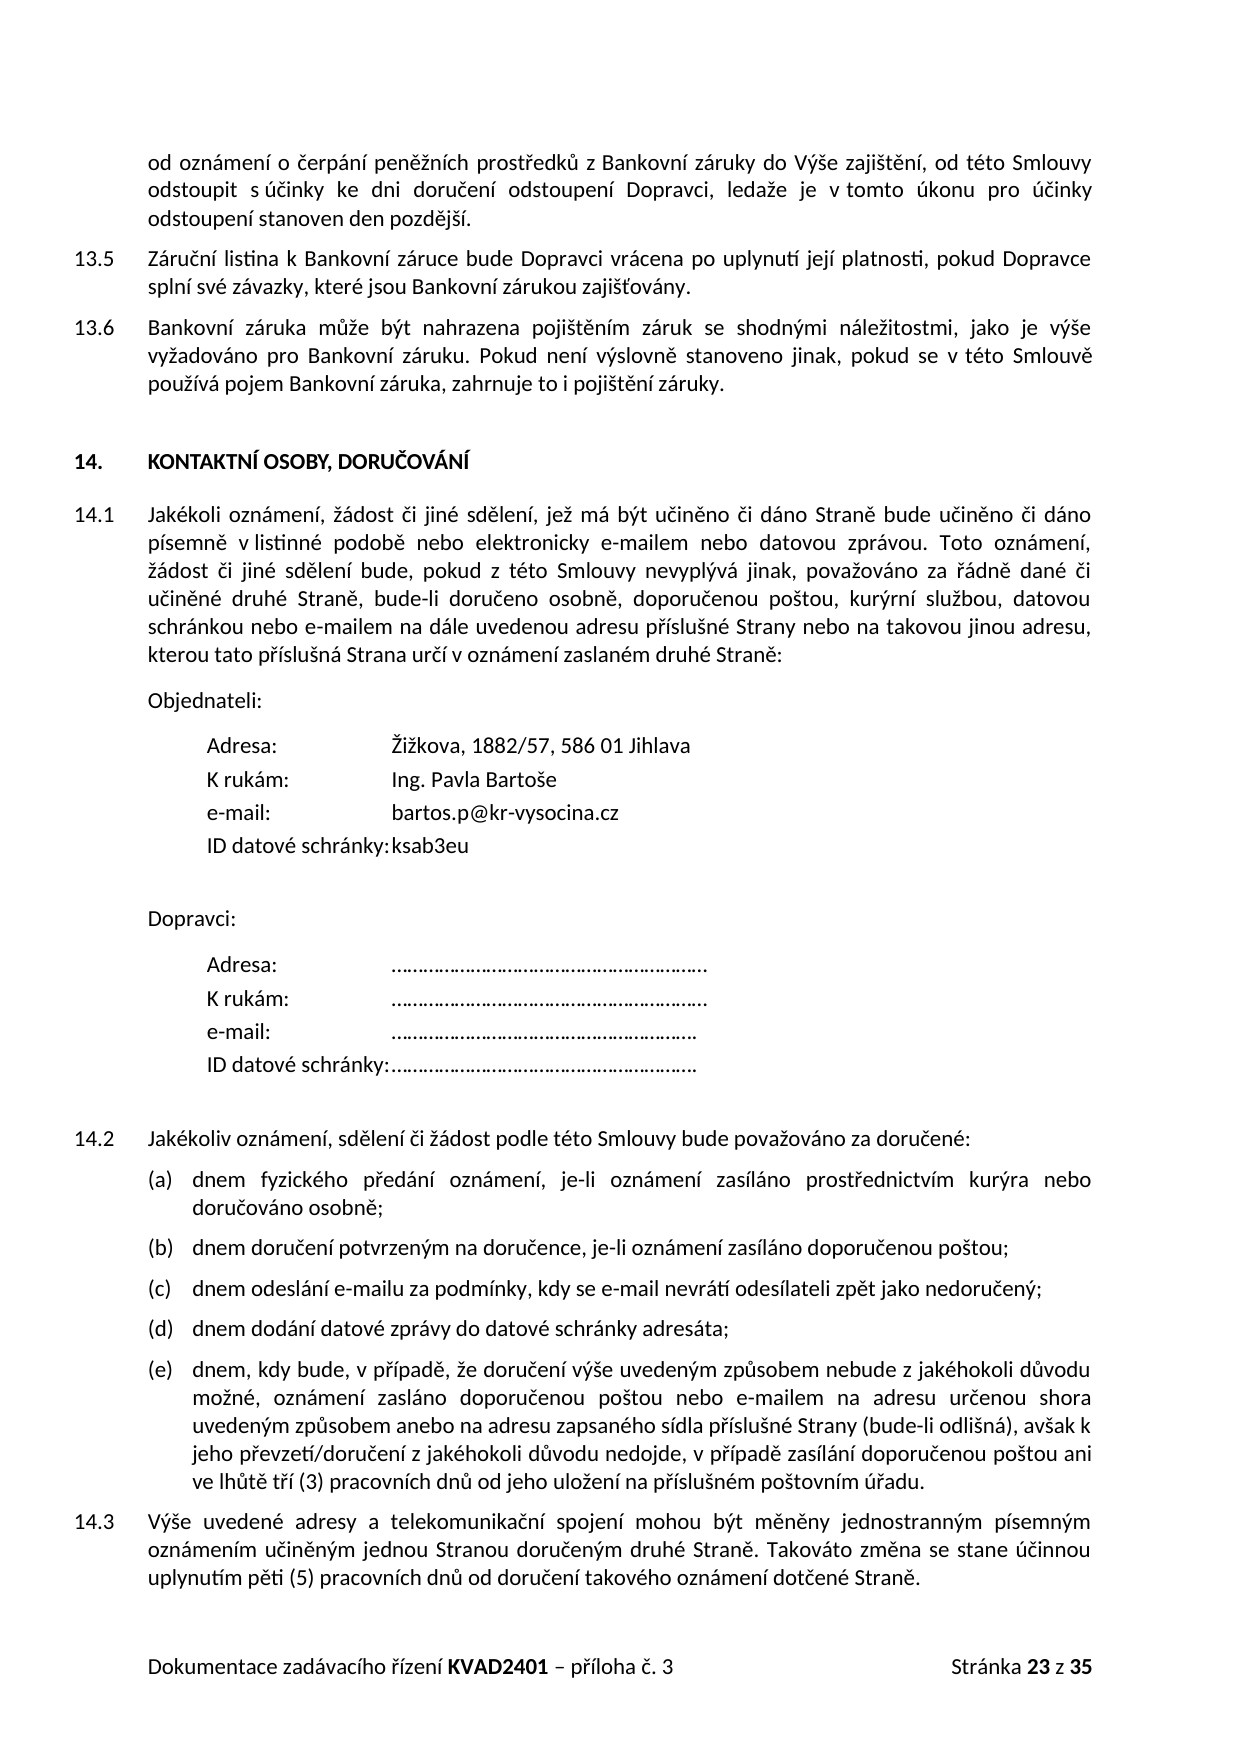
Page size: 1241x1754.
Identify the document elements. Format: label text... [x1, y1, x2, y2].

list e-mail: bartos.p@kr-vysocina.cz [207, 793, 1093, 826]
text dnem fyzického předání oznámení, je-li oznámení zasíláno prostřednictvím kurýra nebo doručováno osobně; [148, 1165, 1093, 1221]
text Výše uvedené adresy a telekomunikační spojení mohou být měněny jednostranným písemným oznámením učiněným jednou Stranou doručeným druhé Straně. Takováto změna se stane účinnou uplynutím pěti (5) pracovních dnů od doručení takového oznámení dotčené Straně. [74, 1507, 1093, 1591]
text dnem doručení potvrzeným na doručence, je-li oznámení zasíláno doporučenou poštou; [148, 1233, 1093, 1261]
text Bankovní záruka může být nahrazena pojištěním záruk se shodnými náležitostmi, jako je výše vyžadováno pro Bankovní záruku. Pokud není výslovně stanoveno jinak, pokud se v této Smlouvě používá pojem Bankovní záruka, zahrnuje to i pojištění záruky. [74, 313, 1093, 397]
list Adresa: …………………………………………………… [207, 945, 1093, 978]
list ID datové schránky: …………………………………………………. [207, 1045, 1093, 1078]
list Objednateli: [148, 680, 1093, 714]
list K rukám: …………………………………………………… [207, 978, 1093, 1012]
text dnem dodání datové zprávy do datové schránky adresáta; [148, 1314, 1093, 1342]
list Adresa: Žižkova, 1882/57, 586 01 Jihlava [207, 726, 1093, 759]
list K rukám: Ing. Pavla Bartoše [207, 759, 1093, 793]
list Dopravci: [148, 899, 1093, 932]
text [74, 148, 1093, 232]
list e-mail: …………………………………………………. [207, 1012, 1093, 1045]
text dnem odeslání e-mailu za podmínky, kdy se e-mail nevrátí odesílateli zpět jako nedoručený; [148, 1274, 1093, 1302]
text dnem, kdy bude, v případě, že doručení výše uvedeným způsobem nebude z jakéhokoli důvodu možné, oznámení zasláno doporučenou poštou nebo e-mailem na adresu určenou shora uvedeným způsobem anebo na adresu zapsaného sídla příslušné Strany (bude-li odlišná), avšak k jeho převzetí/doručení z jakéhokoli důvodu nedojde, v případě zasílání doporučenou poštou ani ve lhůtě tří (3) pracovních dnů od jeho uložení na příslušném poštovním úřadu. [148, 1355, 1093, 1495]
subtitle Kontaktní osoby, doručování [74, 447, 1093, 475]
text Jakékoliv oznámení, sdělení či žádost podle této Smlouvy bude považováno za doručené: [74, 1124, 1093, 1152]
text Jakékoli oznámení, žádost či jiné sdělení, jež má být učiněno či dáno Straně bude učiněno či dáno písemně v listinné podobě nebo elektronicky e-mailem nebo datovou zprávou. Toto oznámení, žádost či jiné sdělení bude, pokud z této Smlouvy nevyplývá jinak, považováno za řádně dané či učiněné druhé Straně, bude-li doručeno osobně, doporučenou poštou, kurýrní službou, datovou schránkou nebo e-mailem na dále uvedenou adresu příslušné Strany nebo na takovou jinou adresu, kterou tato příslušná Strana určí v oznámení zaslaném druhé Straně: [74, 500, 1093, 668]
list ID datové schránky: ksab3eu [207, 826, 1093, 859]
text Záruční listina k Bankovní záruce bude Dopravci vrácena po uplynutí její platnosti, pokud Dopravce splní své závazky, které jsou Bankovní zárukou zajišťovány. [74, 244, 1093, 300]
